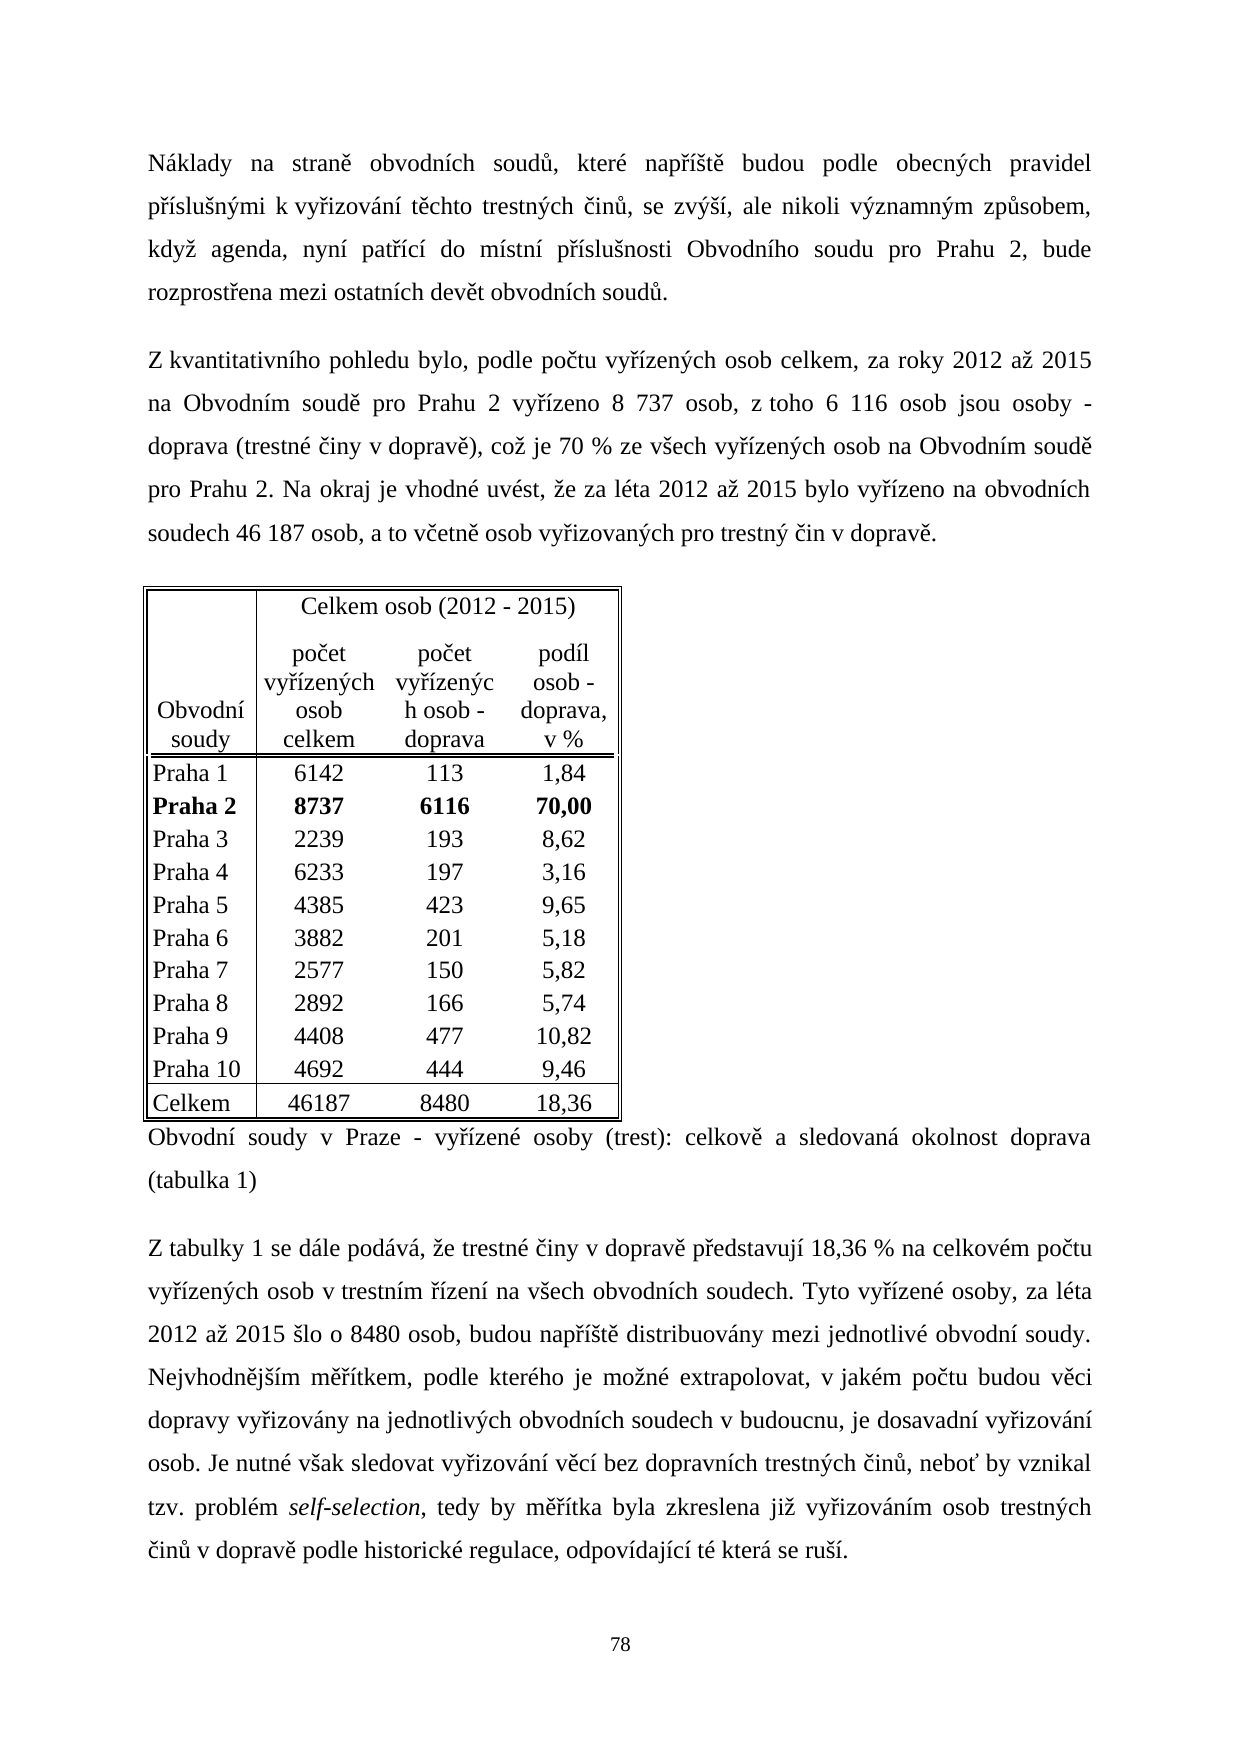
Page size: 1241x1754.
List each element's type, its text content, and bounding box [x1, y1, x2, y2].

table_cell 150 [382, 951, 507, 984]
table_cell 6233 [257, 853, 382, 886]
table_cell 10,82 [508, 1017, 618, 1050]
table_cell 9,65 [508, 886, 618, 918]
table_cell Celkem [148, 1084, 256, 1117]
table_cell 113 [382, 758, 507, 787]
table_cell 1,84 [508, 753, 620, 787]
table_cell 8,62 [508, 820, 618, 853]
table_cell 46187 [257, 1084, 382, 1117]
table_cell 8480 [382, 1084, 507, 1117]
table_cell 3882 [257, 919, 382, 951]
table_cell 423 [382, 886, 507, 918]
table_cell 6142 [257, 758, 382, 787]
table_cell Praha 4 [148, 853, 256, 886]
table_cell 201 [382, 919, 507, 951]
table_cell 5,74 [508, 984, 618, 1017]
table_cell 9,46 [508, 1050, 618, 1083]
table_cell 2892 [257, 984, 382, 1017]
text Z tabulky 1 se dále podává, že trestné činy v dopravě představují 18,36 % na celkovém počtu vyřízených osob v trestním řízení na všech obvodních soudech. Tyto vyřízené osoby, za léta 2012 až 2015 šlo o 8480 osob, budou napříště distribuovány mezi jednotlivé obvodní soudy. Nejvhodnějším měřítkem, podle kterého je možné extrapolovat, v jakém počtu budou věci dopravy vyřizovány na jednotlivých obvodních soudech v budoucnu, je dosavadní vyřizování osob. Je nutné však sledovat vyřizování věcí bez dopravních trestných činů, neboť by vznikal tzv. problém self-selection, tedy by měřítka byla zkreslena již vyřizováním osob trestných činů v dopravě podle historické regulace, odpovídající té která se ruší. [148, 1233, 1093, 1563]
table_cell podíl osob - doprava, v % [508, 620, 618, 753]
table_header Celkem osob (2012 - 2015) [257, 591, 618, 620]
table_cell Praha 7 [148, 951, 256, 984]
table_cell Praha 5 [148, 886, 256, 918]
table_cell Praha 3 [148, 820, 256, 853]
table_cell počet vyřízených osob celkem [257, 620, 382, 753]
table_cell 2577 [257, 951, 382, 984]
table_cell 4692 [257, 1050, 382, 1083]
table_cell Praha 9 [148, 1017, 256, 1050]
table_cell 5,82 [508, 951, 618, 984]
table_cell 197 [382, 853, 507, 886]
text Náklady na straně obvodních soudů, které napříště budou podle obecných pravidel příslušnými k vyřizování těchto trestných činů, se zvýší, ale nikoli významným způsobem, když agenda, nyní patřící do místní příslušnosti Obvodního soudu pro Prahu 2, bude rozprostřena mezi ostatních devět obvodních soudů. [148, 148, 1093, 306]
table_cell 477 [382, 1017, 507, 1050]
table_cell 444 [382, 1050, 507, 1083]
table_cell 3,16 [508, 853, 618, 886]
table_cell 193 [382, 820, 507, 853]
table_cell Praha 1 [145, 753, 256, 787]
table_header Obvodní soudy [148, 591, 256, 753]
table_cell Praha 6 [148, 919, 256, 951]
text Obvodní soudy v Praze - vyřízené osoby (trest): celkově a sledovaná okolnost doprava (tabulka 1) [148, 1122, 1093, 1193]
table_cell 8737 [257, 787, 382, 820]
table_cell Praha 8 [148, 984, 256, 1017]
table_cell 4385 [257, 886, 382, 918]
table_cell 2239 [257, 820, 382, 853]
text Z kvantitativního pohledu bylo, podle počtu vyřízených osob celkem, za roky 2012 až 2015 na Obvodním soudě pro Prahu 2 vyřízeno 8 737 osob, z toho 6 116 osob jsou osoby - doprava (trestné činy v dopravě), což je 70 % ze všech vyřízených osob na Obvodním soudě pro Prahu 2. Na okraj je vhodné uvést, že za léta 2012 až 2015 bylo vyřízeno na obvodních soudech 46 187 osob, a to včetně osob vyřizovaných pro trestný čin v dopravě. [148, 345, 1093, 546]
table_cell Praha 10 [148, 1050, 256, 1083]
table_cell 70,00 [508, 787, 618, 820]
table_cell 5,18 [508, 919, 618, 951]
table_cell 6116 [382, 787, 507, 820]
table_cell Praha 2 [148, 787, 256, 820]
table_cell 18,36 [508, 1084, 618, 1117]
table_cell počet vyřízených osob - doprava [382, 620, 507, 753]
table_cell 166 [382, 984, 507, 1017]
table_cell 4408 [257, 1017, 382, 1050]
